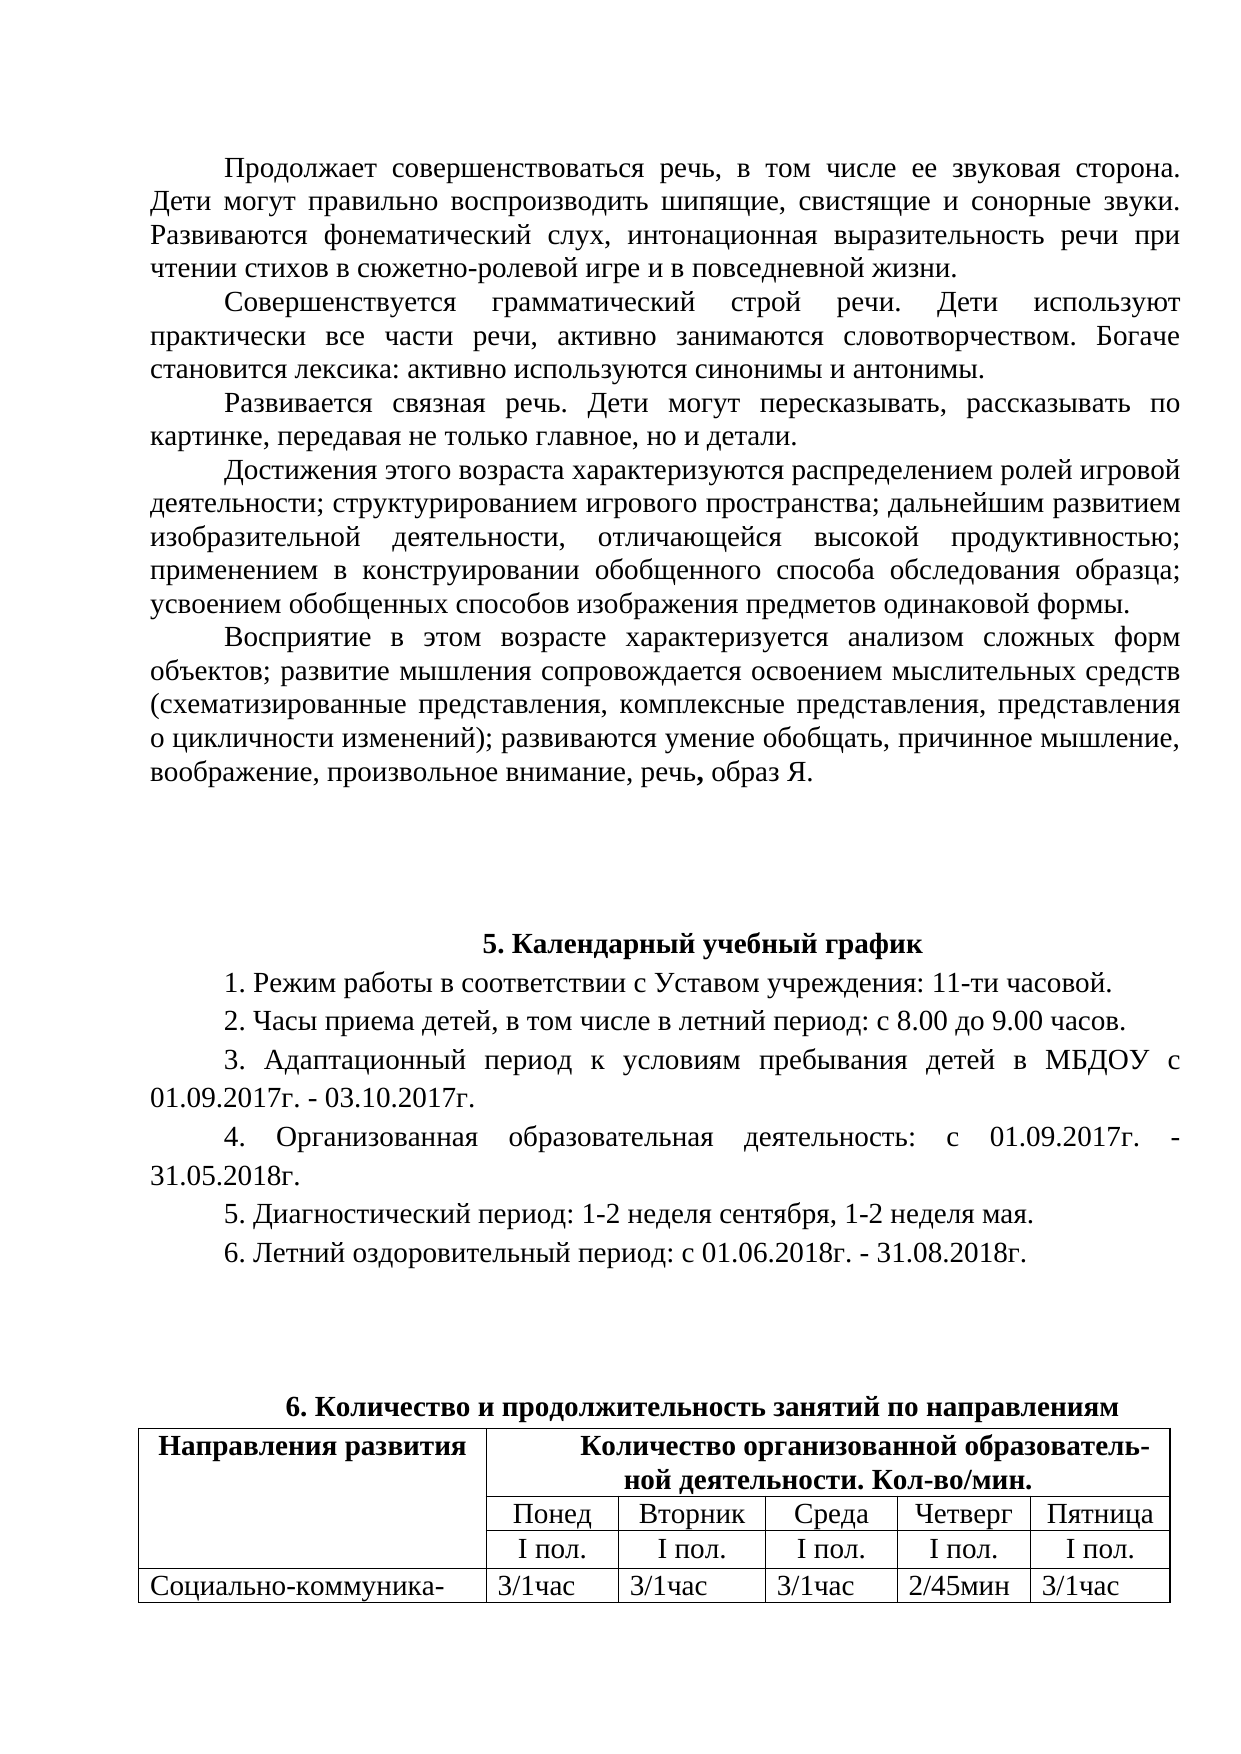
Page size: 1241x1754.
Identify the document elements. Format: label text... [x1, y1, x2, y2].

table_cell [139, 1569, 486, 1602]
table_cell 3/1час 10мин [487, 1569, 618, 1602]
text 6. Летний оздоровительный период: с 01.06.2018г. - 31.08.2018г. [150, 1235, 1181, 1268]
table_cell I пол. [766, 1531, 897, 1567]
table_header Количество организованной образовательной деятельности. Кол-во/мин. [487, 1429, 1169, 1496]
text Достижения этого возраста характеризуются распределением ролей игровой деятельности; структурированием игрового пространства; дальнейшим развитием изобразительной деятельности, отличающейся высокой продуктивностью; применением в конструировании обобщенного способа обследования образца; усвоением обобщенных способов изображения предметов одинаковой формы. [150, 452, 1181, 619]
text Совершенствуется грамматический строй речи. Дети используют практически все части речи, активно занимаются словотворчеством. Богаче становится лексика: активно используются синонимы и антонимы. [150, 284, 1181, 385]
table_cell 2/45мин [898, 1569, 1030, 1602]
table_cell Четверг [898, 1497, 1030, 1530]
table_cell Вторник [619, 1497, 765, 1530]
table_cell 3/1час 10мин [766, 1569, 897, 1602]
text 5. Календарный учебный график [150, 926, 1181, 960]
text Восприятие в этом возрасте характеризуется анализом сложных форм объектов; развитие мышления сопровождается освоением мыслительных средств (схематизированные представления, комплексные представления, представления о цикличности изменений); развиваются умение обобщать, причинное мышление, воображение, произвольное внимание, речь, образ Я. [150, 619, 1181, 787]
text 2. Часы приема детей, в том числе в летний период: с 8.00 до 9.00 часов. [150, 1003, 1181, 1037]
text Продолжает совершенствоваться речь, в том числе ее звуковая сторона. Дети могут правильно воспроизводить шипящие, свистящие и сонорные звуки. Развиваются фонематический слух, интонационная выразительность речи при чтении стихов в сюжетно-ролевой игре и в повседневной жизни. [150, 150, 1181, 284]
table_cell I пол. [1031, 1531, 1169, 1567]
table_cell Среда [766, 1497, 897, 1530]
text 1. Режим работы в соответствии с Уставом учреждения: 11-ти часовой. [150, 965, 1181, 998]
text 4. Организованная образовательная деятельность: с 01.09.2017г. - 31.05.2018г. [150, 1119, 1181, 1191]
table_cell 3/1час 10мин [619, 1569, 765, 1602]
table_cell 3/1час 15мин [1031, 1569, 1169, 1602]
table_cell Пятница [1031, 1497, 1169, 1530]
table_cell I пол. [487, 1531, 618, 1567]
table_cell I пол. [619, 1531, 765, 1567]
text 3. Адаптационный период к условиям пребывания детей в МБДОУ с 01.09.2017г. - 03.10.2017г. [150, 1042, 1181, 1114]
table_header Направления развития [139, 1429, 486, 1567]
text 5. Диагностический период: 1-2 неделя сентября, 1-2 неделя мая. [150, 1196, 1181, 1230]
table_cell I пол. [898, 1531, 1030, 1567]
text 6. Количество и продолжительность занятий по направлениям [150, 1389, 1181, 1422]
text Развивается связная речь. Дети могут пересказывать, рассказывать по картинке, передавая не только главное, но и детали. [150, 385, 1181, 452]
table_cell Понед [487, 1497, 618, 1530]
